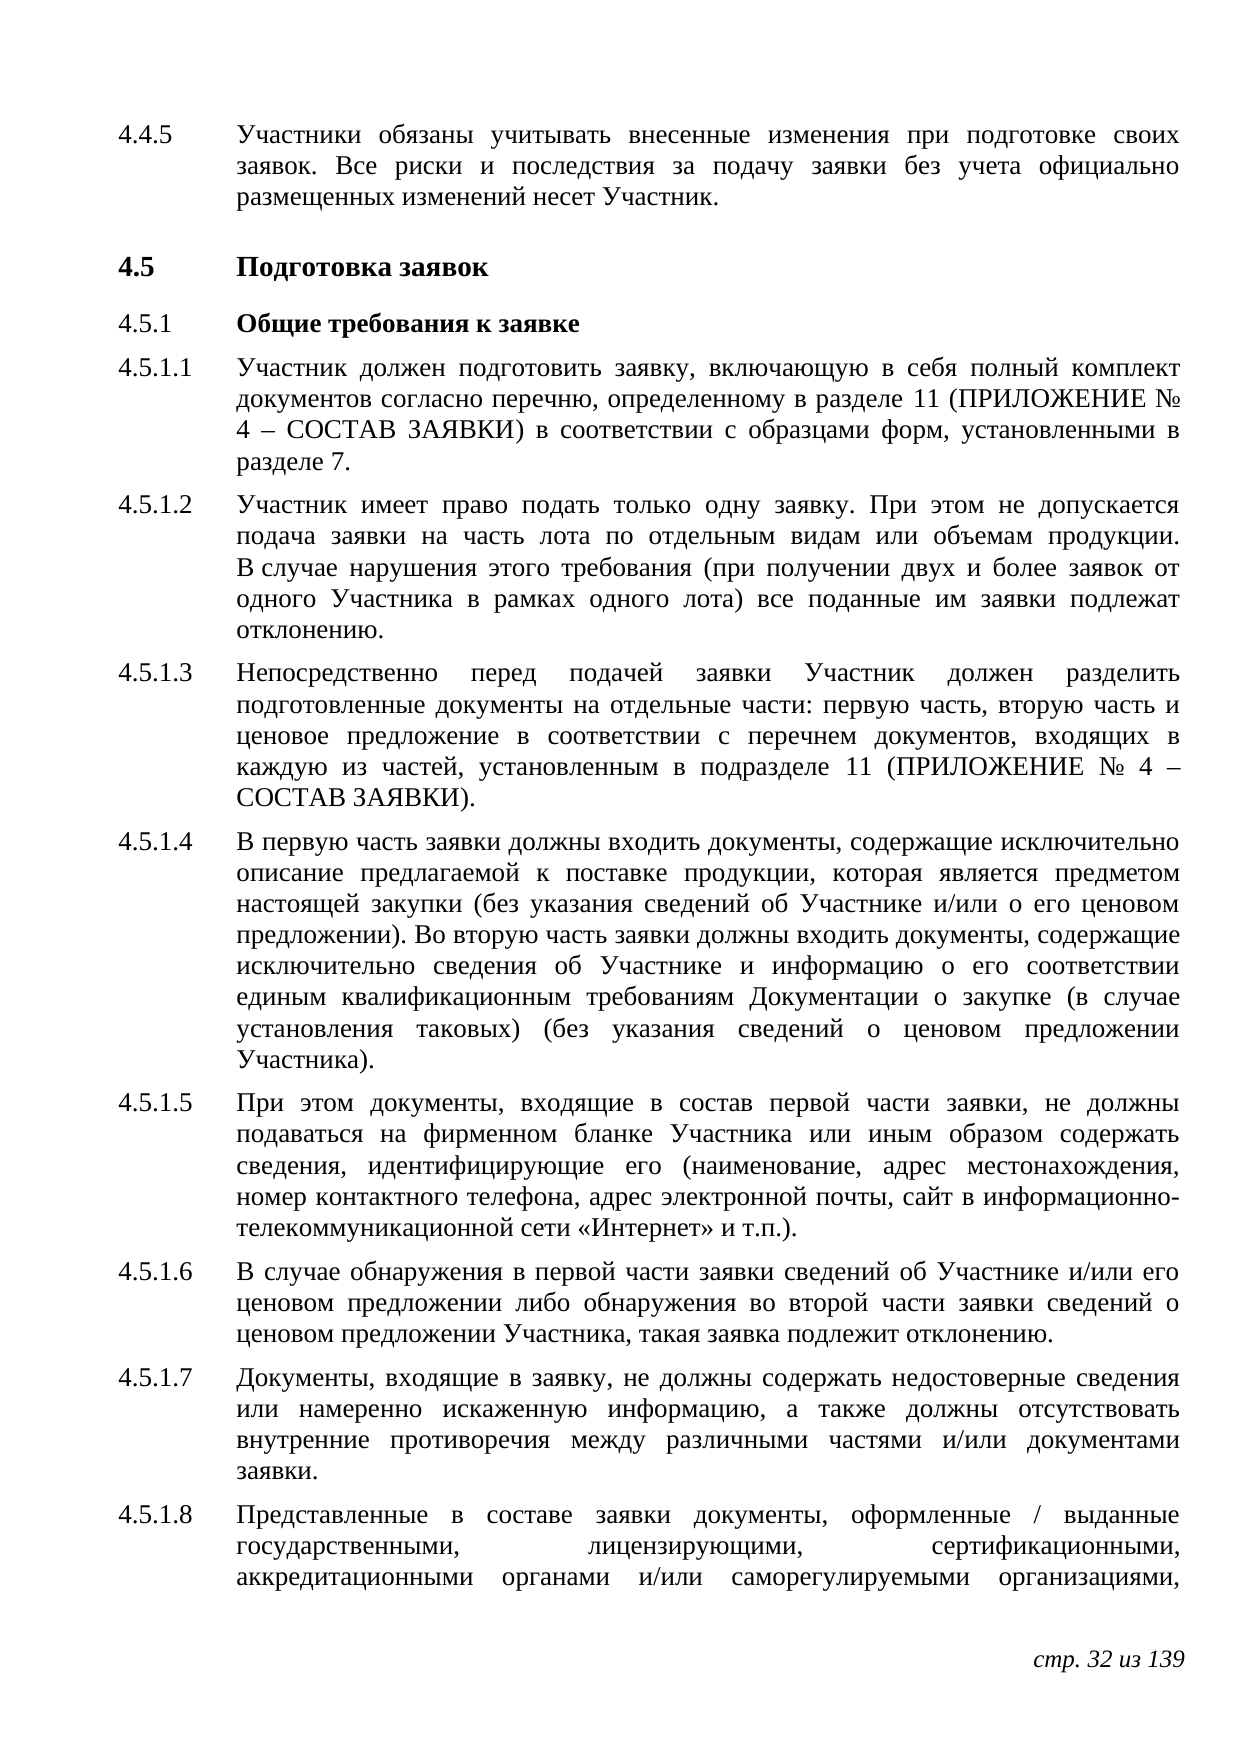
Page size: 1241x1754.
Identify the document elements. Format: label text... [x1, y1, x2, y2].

list В первую часть заявки должны входить документы, содержащие исключительно описание предлагаемой к поставке продукции, которая является предметом настоящей закупки (без указания сведений об Участнике и/или о его ценовом предложении). Во вторую часть заявки должны входить документы, содержащие исключительно сведения об Участнике и информацию о его соответствии единым квалификационным требованиям Документации о закупке (в случае установления таковых) (без указания сведений о ценовом предложении Участника). [118, 825, 1181, 1074]
list В случае обнаружения в первой части заявки сведений об Участнике и/или его ценовом предложении либо обнаружения во второй части заявки сведений о ценовом предложении Участника, такая заявка подлежит отклонению. [118, 1255, 1181, 1348]
text Документы, входящие в заявку, не должны содержать недостоверные сведения или намеренно искаженную информацию, а также должны отсутствовать внутренние противоречия между различными частями и/или документами заявки. [118, 1361, 1181, 1485]
text Участники обязаны учитывать внесенные изменения при подготовке своих заявок. Все риски и последствия за подачу заявки без учета официально размещенных изменений несет Участник. [118, 118, 1181, 212]
list Участник имеет право подать только одну заявку. При этом не допускается подача заявки на часть лота по отдельным видам или объемам продукции. В случае нарушения этого требования (при получении двух и более заявок от одного Участника в рамках одного лота) все поданные им заявки подлежат отклонению. [118, 488, 1181, 644]
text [118, 1498, 1181, 1591]
subtitle Подготовка заявок [118, 249, 1181, 283]
text При этом документы, входящие в состав первой части заявки, не должны подаваться на фирменном бланке Участника или иным образом содержать сведения, идентифицирующие его (наименование, адрес местонахождения, номер контактного телефона, адрес электронной почты, сайт в информационно-телекоммуникационной сети «Интернет» и т.п.). [118, 1086, 1181, 1242]
text Общие требования к заявке [118, 308, 1181, 339]
list Участник должен подготовить заявку, включающую в себя полный комплект документов согласно перечню, определенному в разделе 11 (ПРИЛОЖЕНИЕ № 4 – СОСТАВ ЗАЯВКИ) в соответствии с образцами форм, установленными в разделе 7. [118, 351, 1181, 476]
list Непосредственно перед подачей заявки Участник должен разделить подготовленные документы на отдельные части: первую часть, вторую часть и ценовое предложение в соответствии с перечнем документов, входящих в каждую из частей, установленным в подразделе 11 (ПРИЛОЖЕНИЕ № 4 – СОСТАВ ЗАЯВКИ). [118, 657, 1181, 812]
